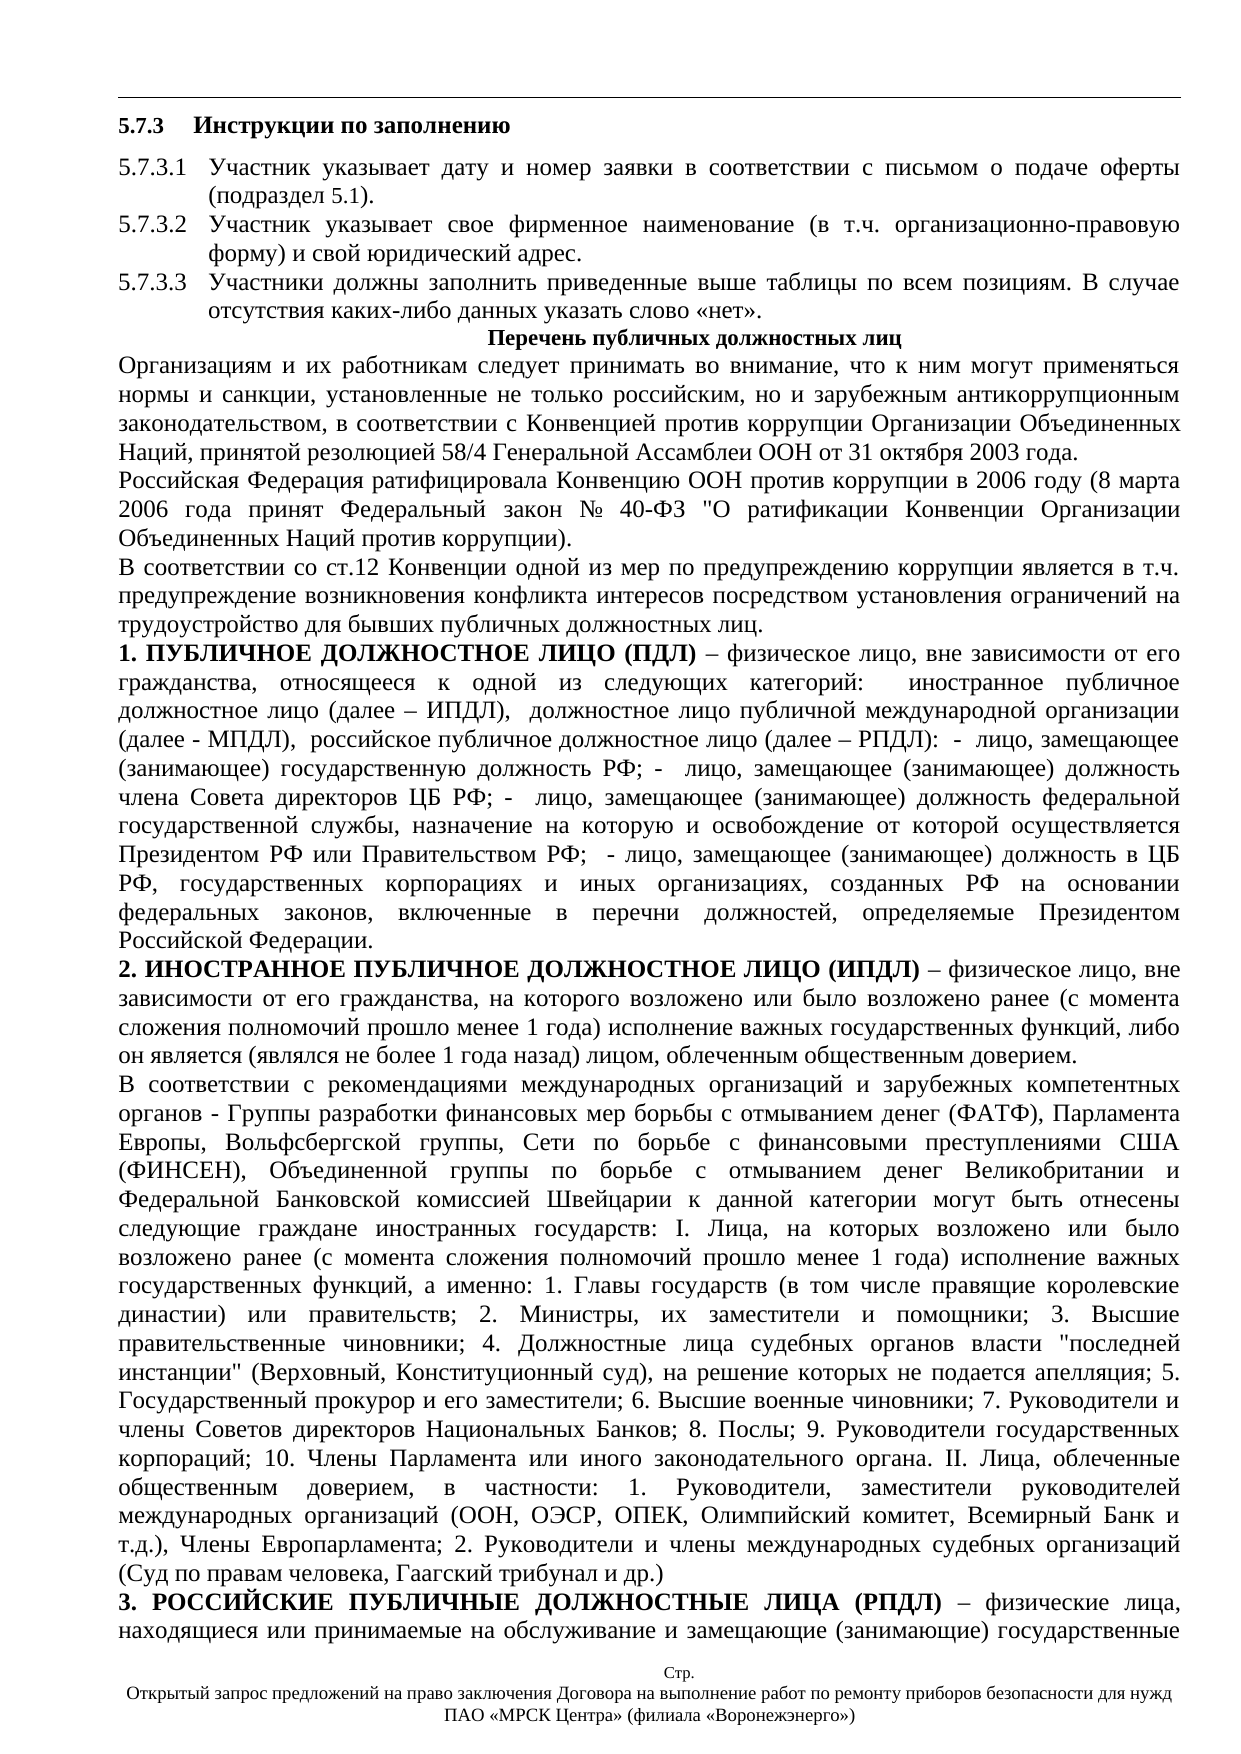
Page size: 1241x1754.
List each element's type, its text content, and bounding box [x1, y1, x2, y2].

text В соответствии с рекомендациями международных организаций и зарубежных компетентных органов - Группы разработки финансовых мер борьбы с отмыванием денег (ФАТФ), Парламента Европы, Вольфсбергской группы, Сети по борьбе с финансовыми преступлениями США (ФИНСЕН), Объединенной группы по борьбе с отмыванием денег Великобритании и Федеральной Банковской комиссией Швейцарии к данной категории могут быть отнесены следующие граждане иностранных государств: I. Лица, на которых возложено или было возложено ранее (с момента сложения полномочий прошло менее 1 года) исполнение важных государственных функций, а именно: 1. Главы государств (в том числе правящие королевские династии) или правительств; 2. Министры, их заместители и помощники; 3. Высшие правительственные чиновники; 4. Должностные лица судебных органов власти "последней инстанции" (Верховный, Конституционный суд), на решение которых не подается апелляция; 5. Государственный прокурор и его заместители; 6. Высшие военные чиновники; 7. Руководители и члены Советов директоров Национальных Банков; 8. Послы; 9. Руководители государственных корпораций; 10. Члены Парламента или иного законодательного органа. II. Лица, облеченные общественным доверием, в частности: 1. Руководители, заместители руководителей международных организаций (ООН, ОЭСР, ОПЕК, Олимпийский комитет, Всемирный Банк и т.д.), Члены Европарламента; 2. Руководители и члены международных судебных организаций (Суд по правам человека, Гаагский трибунал и др.) [118, 1069, 1181, 1587]
list Перечень публичных должностных лиц [208, 324, 1181, 351]
text 1. ПУБЛИЧНОЕ ДОЛЖНОСТНОЕ ЛИЦО (ПДЛ) – физическое лицо, вне зависимости от его гражданства, относящееся к одной из следующих категорий: иностранное публичное должностное лицо (далее – ИПДЛ), должностное лицо публичной международной организации (далее - МПДЛ), российское публичное должностное лицо (далее – РПДЛ): - лицо, замещающее (занимающее) государственную должность РФ; - лицо, замещающее (занимающее) должность члена Совета директоров ЦБ РФ; - лицо, замещающее (занимающее) должность федеральной государственной службы, назначение на которую и освобождение от которой осуществляется Президентом РФ или Правительством РФ; - лицо, замещающее (занимающее) должность в ЦБ РФ, государственных корпорациях и иных организациях, созданных РФ на основании федеральных законов, включенные в перечни должностей, определяемые Президентом Российской Федерации. [118, 638, 1181, 954]
text Организациям и их работникам следует принимать во внимание, что к ним могут применяться нормы и санкции, установленные не только российским, но и зарубежным антикоррупционным законодательством, в соответствии с Конвенцией против коррупции Организации Объединенных Наций, принятой резолюцией 58/4 Генеральной Ассамблеи ООН от 31 октября 2003 года. [118, 351, 1181, 466]
list Участник указывает дату и номер заявки в соответствии с письмом о подаче оферты (подраздел 5.1). [118, 152, 1181, 209]
text 2. ИНОСТРАННОЕ ПУБЛИЧНОЕ ДОЛЖНОСТНОЕ ЛИЦО (ИПДЛ) – физическое лицо, вне зависимости от его гражданства, на которого возложено или было возложено ранее (с момента сложения полномочий прошло менее 1 года) исполнение важных государственных функций, либо он является (являлся не более 1 года назад) лицом, облеченным общественным доверием. [118, 954, 1181, 1069]
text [118, 1587, 1181, 1644]
subtitle Инструкции по заполнению [118, 111, 1181, 139]
list Участники должны заполнить приведенные выше таблицы по всем позициям. В случае отсутствия каких-либо данных указать слово «нет». [118, 267, 1181, 324]
text Российская Федерация ратифицировала Конвенцию ООН против коррупции в 2006 году (8 марта 2006 года принят Федеральный закон № 40-ФЗ "О ратификации Конвенции Организации Объединенных Наций против коррупции). [118, 466, 1181, 552]
list Участник указывает свое фирменное наименование (в т.ч. организационно-правовую форму) и свой юридический адрес. [118, 209, 1181, 267]
text В соответствии со ст.12 Конвенции одной из мер по предупреждению коррупции является в т.ч. предупреждение возникновения конфликта интересов посредством установления ограничений на трудоустройство для бывших публичных должностных лиц. [118, 552, 1181, 638]
